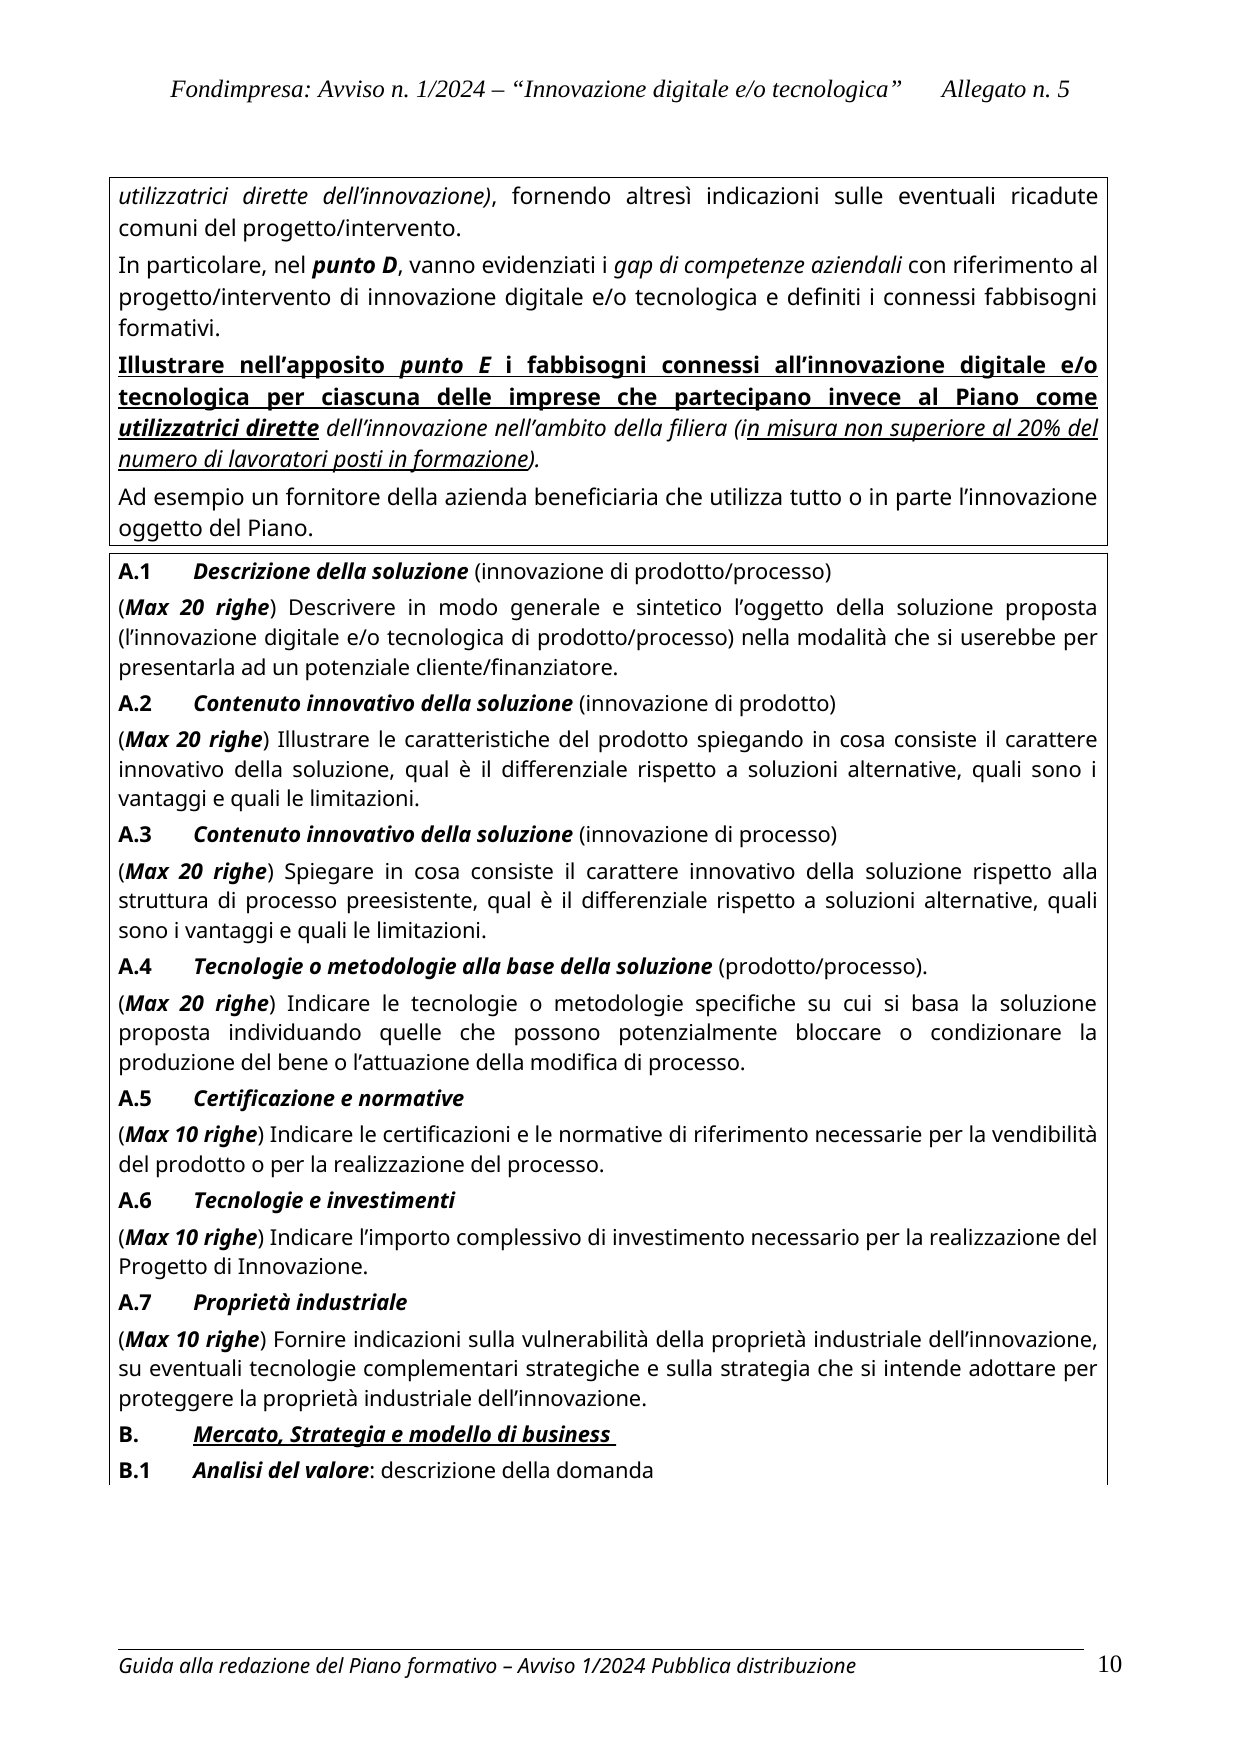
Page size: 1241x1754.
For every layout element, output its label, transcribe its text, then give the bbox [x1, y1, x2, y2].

text (Max 10 righe) Indicare l’importo complessivo di investimento necessario per la realizzazione del Progetto di Innovazione. [110, 1218, 1107, 1281]
text (Max 20 righe) Illustrare le caratteristiche del prodotto spiegando in cosa consiste il carattere innovativo della soluzione, qual è il differenziale rispetto a soluzioni alternative, quali sono i vantaggi e quali le limitazioni. [110, 721, 1107, 813]
text B.1 Analisi del valore: descrizione della domanda [110, 1452, 1107, 1485]
text A.6 Tecnologie e investimenti [110, 1182, 1107, 1215]
text (Max 20 righe) Descrivere in modo generale e sintetico l’oggetto della soluzione proposta (l’innovazione digitale e/o tecnologica di prodotto/processo) nella modalità che si userebbe per presentarla ad un potenziale cliente/finanziatore. [110, 589, 1107, 681]
text (Max 20 righe) Spiegare in cosa consiste il carattere innovativo della soluzione rispetto alla struttura di processo preesistente, qual è il differenziale rispetto a soluzioni alternative, quali sono i vantaggi e quali le limitazioni. [110, 852, 1107, 945]
text Illustrare nell’apposito punto E i fabbisogni connessi all’innovazione digitale e/o tecnologica per ciascuna delle imprese che partecipano invece al Piano come utilizzatrici dirette dell’innovazione nell’ambito della filiera (in misura non superiore al 20% del numero di lavoratori posti in formazione). [110, 346, 1107, 474]
text A.4 Tecnologie o metodologie alla base della soluzione (prodotto/processo). [110, 948, 1107, 981]
text (Max 10 righe) Indicare le certificazioni e le normative di riferimento necessarie per la vendibilità del prodotto o per la realizzazione del processo. [110, 1116, 1107, 1179]
text A.7 Proprietà industriale [110, 1284, 1107, 1317]
text A.5 Certificazione e normative [110, 1080, 1107, 1113]
text A.2 Contenuto innovativo della soluzione (innovazione di prodotto) [110, 684, 1107, 717]
text (Max 10 righe) Fornire indicazioni sulla vulnerabilità della proprietà industriale dell’innovazione, su eventuali tecnologie complementari strategiche e sulla strategia che si intende adottare per proteggere la proprietà industriale dell’innovazione. [110, 1320, 1107, 1413]
text A.3 Contenuto innovativo della soluzione (innovazione di processo) [110, 816, 1107, 849]
text B. Mercato, Strategia e modello di business [110, 1416, 1107, 1449]
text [110, 178, 1107, 243]
text (Max 20 righe) Indicare le tecnologie o metodologie specifiche su cui si basa la soluzione proposta individuando quelle che possono potenzialmente bloccare o condizionare la produzione del bene o l’attuazione della modifica di processo. [110, 984, 1107, 1077]
text In particolare, nel punto D, vanno evidenziati i gap di competenze aziendali con riferimento al progetto/intervento di innovazione digitale e/o tecnologica e definiti i connessi fabbisogni formativi. [110, 246, 1107, 343]
text Ad esempio un fornitore della azienda beneficiaria che utilizza tutto o in parte l’innovazione oggetto del Piano. [110, 477, 1107, 545]
text A.1 Descrizione della soluzione (innovazione di prodotto/processo) [110, 554, 1107, 586]
